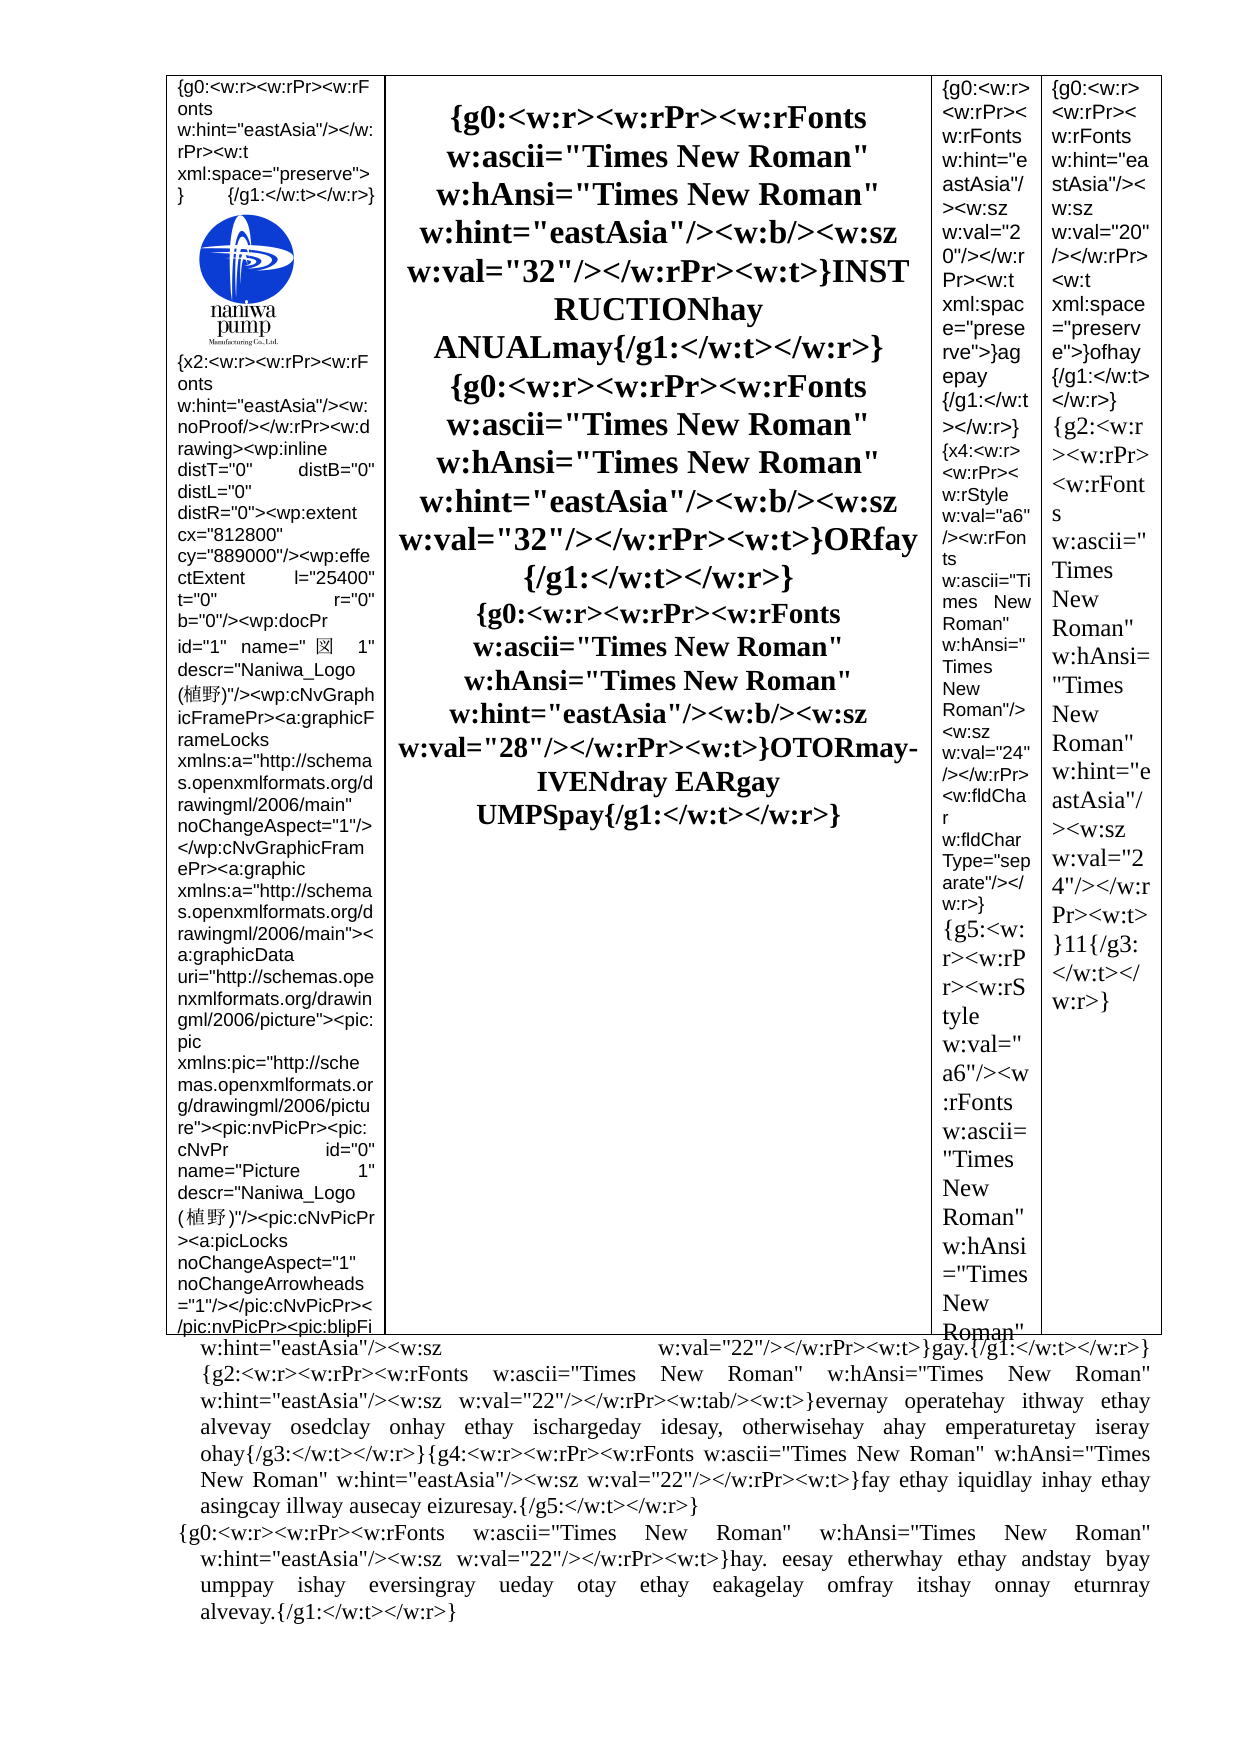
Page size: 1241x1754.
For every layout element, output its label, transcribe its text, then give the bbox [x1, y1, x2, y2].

text {g0:<w:r><w:rPr><w:rFonts w:ascii="Times New Roman" w:hAnsi="Times New Roman" w:hint="eastAsia"/><w:sz w:val="22"/></w:rPr><w:t>}hay. eesay etherwhay ethay andstay byay umppay ishay eversingray ueday otay ethay eakagelay omfray itshay onnay eturnray alvevay.{/g1:</w:t></w:r>} [177, 1519, 1152, 1624]
picture [177, 205, 311, 352]
text {g0:<w:r><w:rPr><w:rFonts w:ascii="Times New Roman" w:hAnsi="Times New Roman" w:hint="eastAsia"/><w:sz w:val="22"/></w:rPr><w:t>}gay.{/g1:</w:t></w:r>} {g2:<w:r><w:rPr><w:rFonts w:ascii="Times New Roman" w:hAnsi="Times New Roman" w:hint="eastAsia"/><w:sz w:val="22"/></w:rPr><w:tab/><w:t>}evernay operatehay ithway ethay alvevay osedclay onhay ethay ischargeday idesay, otherwisehay ahay emperaturetay iseray ohay{/g3:</w:t></w:r>}{g4:<w:r><w:rPr><w:rFonts w:ascii="Times New Roman" w:hAnsi="Times New Roman" w:hint="eastAsia"/><w:sz w:val="22"/></w:rPr><w:t>}fay ethay iquidlay inhay ethay asingcay illway ausecay eizuresay.{/g5:</w:t></w:r>} [177, 1335, 1152, 1519]
